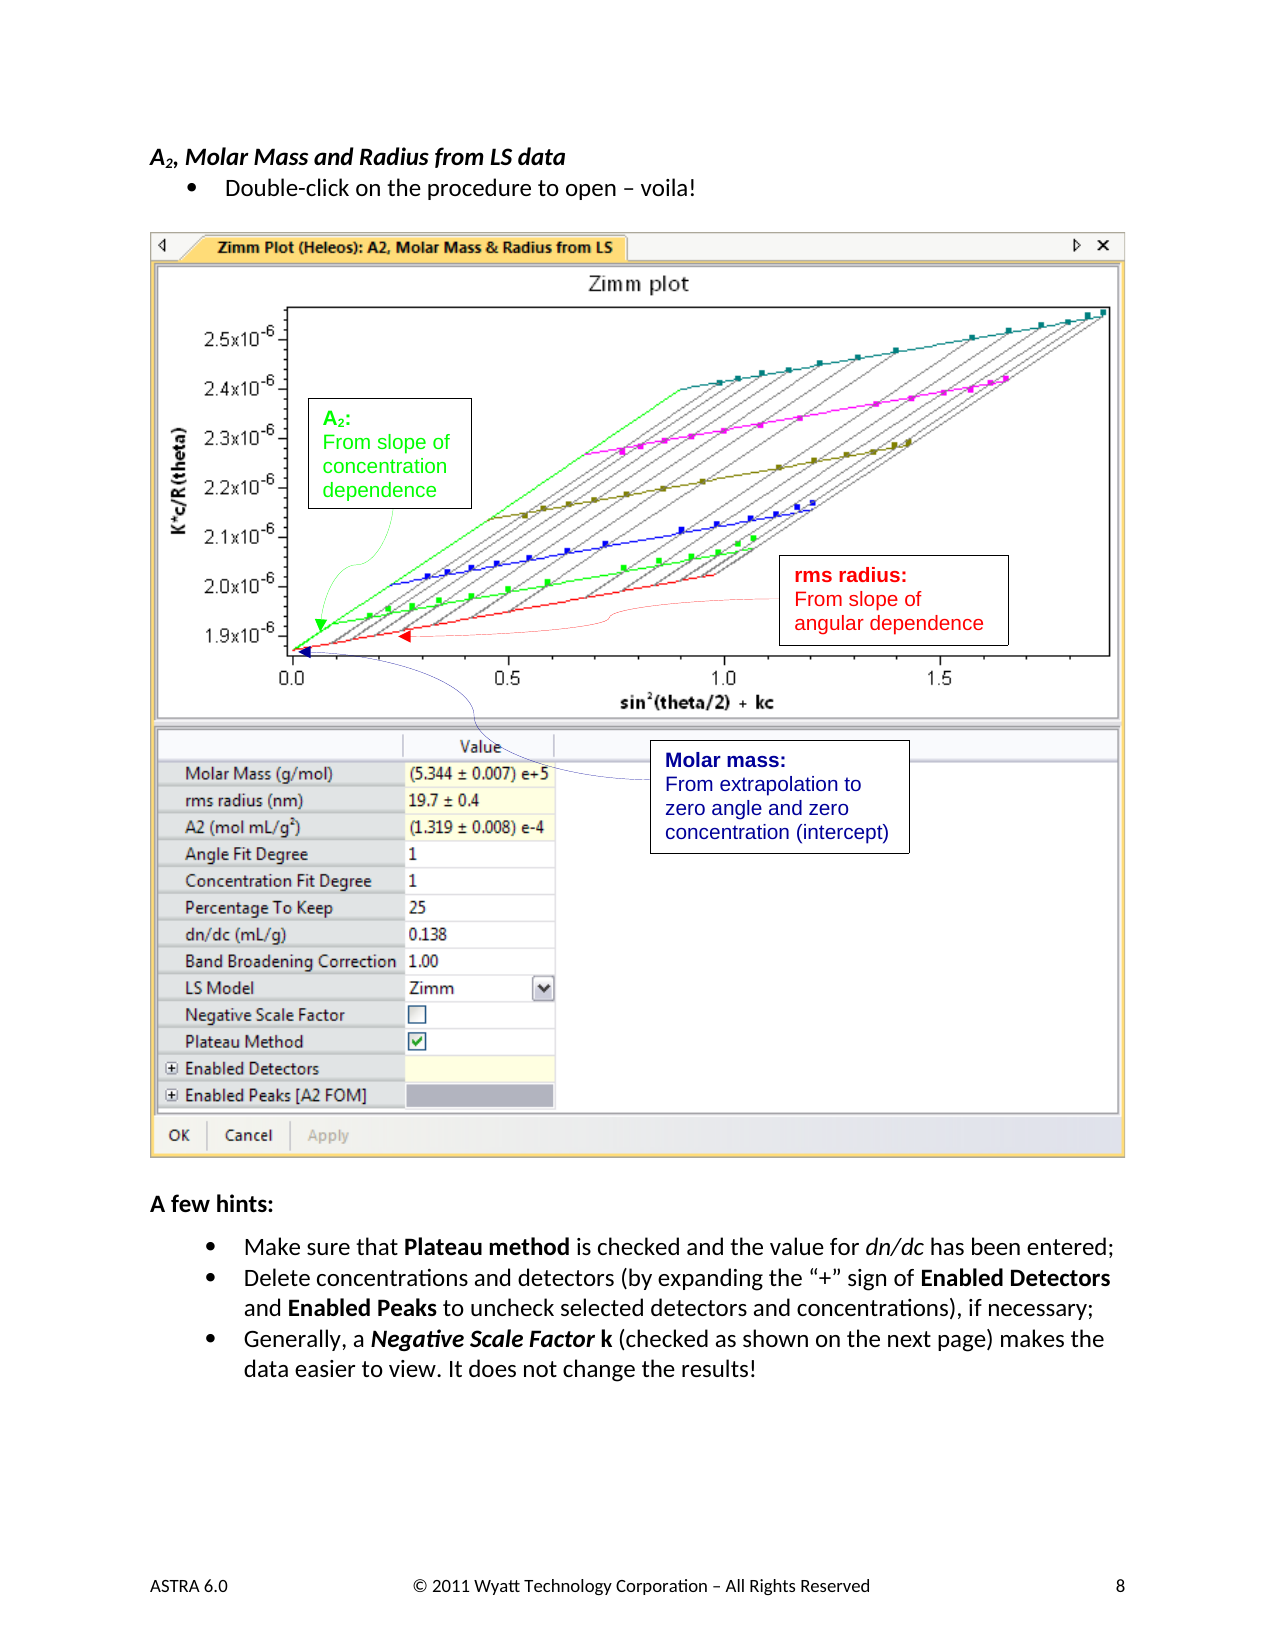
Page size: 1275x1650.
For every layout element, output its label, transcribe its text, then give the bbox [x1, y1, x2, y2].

list Make sure that Plateau method is checked and the value for dn/dc has been entered; [206, 1231, 1125, 1262]
list Double-click on the procedure to open – voila! [187, 172, 1125, 202]
list Generally, a Negative Scale Factor k (checked as shown on the next page) makes the data easier to view. It does not change the results! [206, 1323, 1125, 1384]
text A2, Molar Mass and Radius from LS data [150, 141, 1125, 172]
text A few hints: [150, 1188, 1125, 1219]
list Delete concentrations and detectors (by expanding the “+” sign of Enabled Detectors and Enabled Peaks to uncheck selected detectors and concentrations), if necessary; [206, 1262, 1125, 1323]
picture [150, 232, 1125, 1158]
